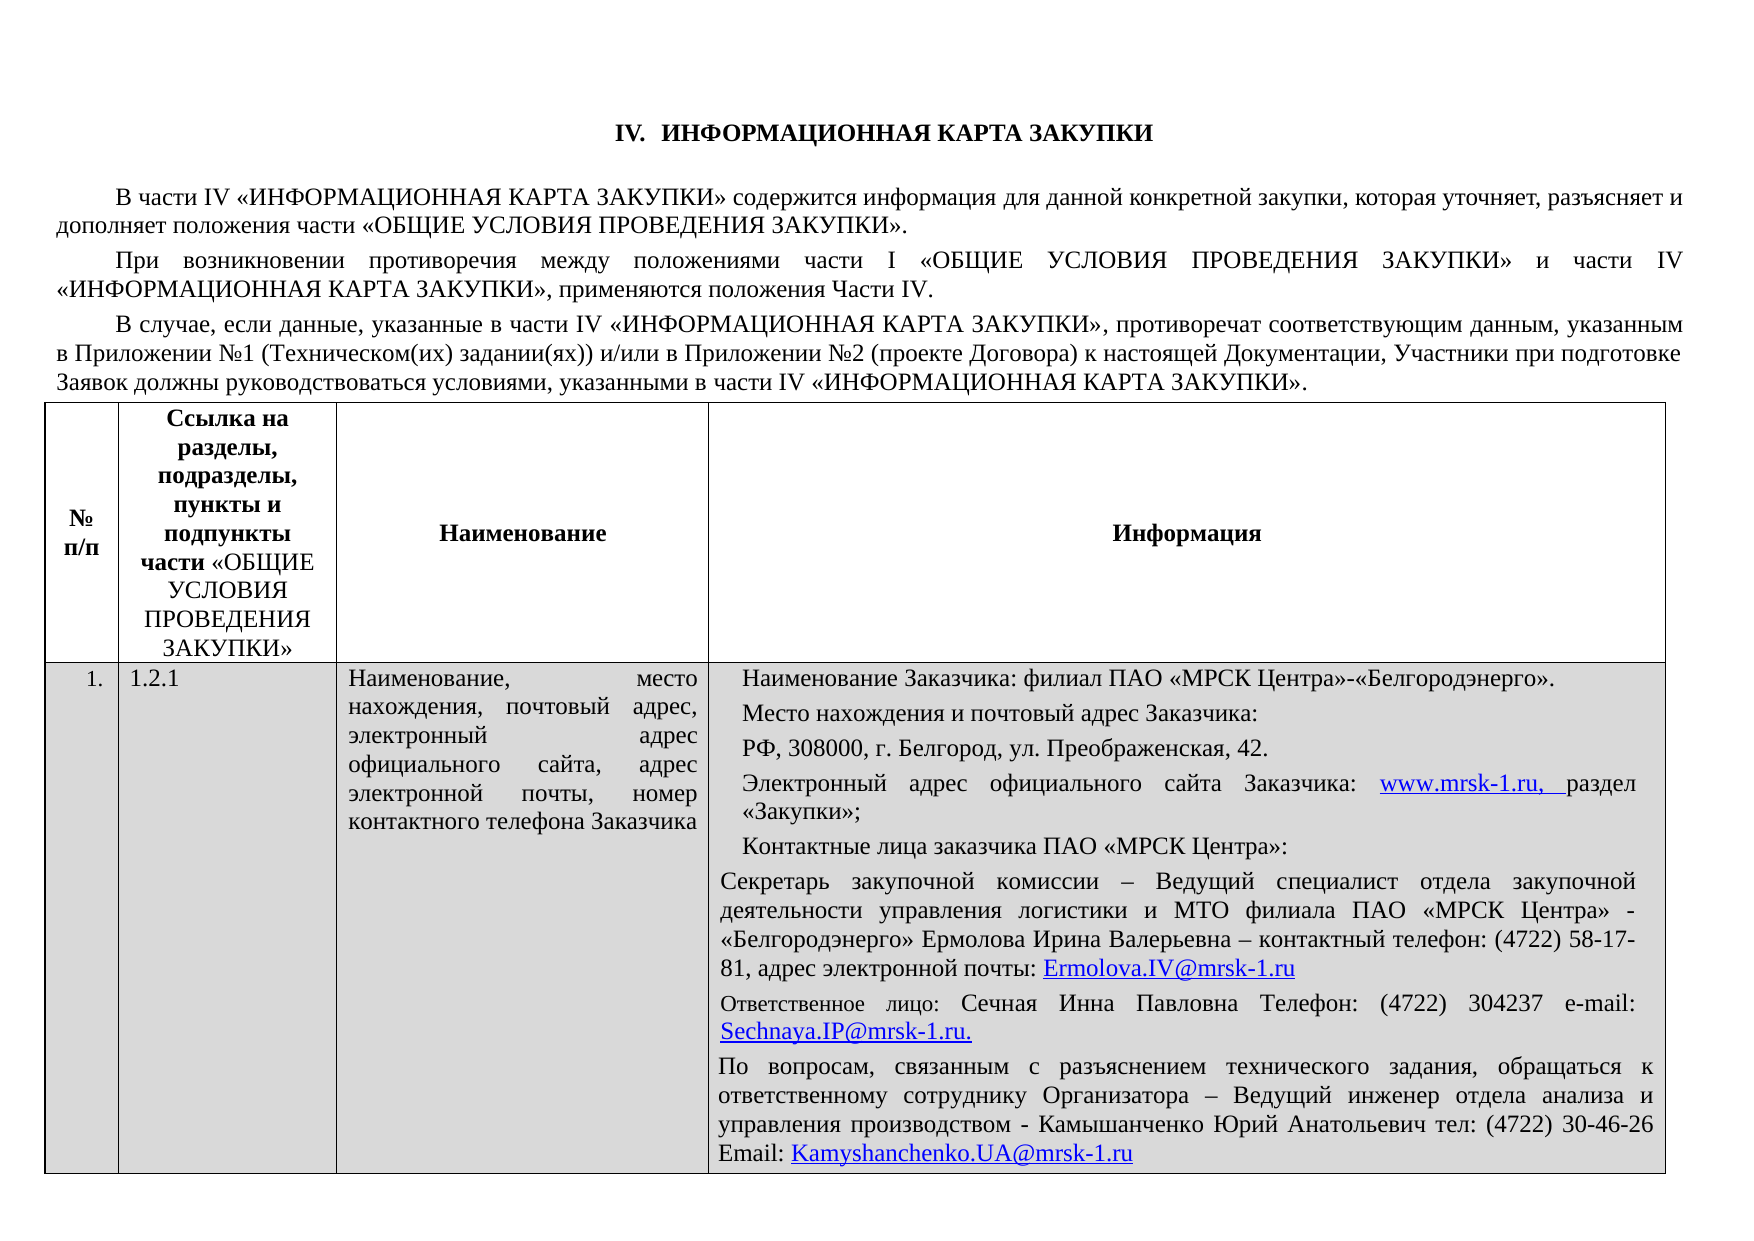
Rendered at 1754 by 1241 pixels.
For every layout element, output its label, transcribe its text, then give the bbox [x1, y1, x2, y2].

text В части IV «ИНФОРМАЦИОННАЯ КАРТА ЗАКУПКИ» содержится информация для данной конкретной закупки, которая уточняет, разъясняет и дополняет положения части «ОБЩИЕ УСЛОВИЯ ПРОВЕДЕНИЯ ЗАКУПКИ». [56, 182, 1683, 239]
table_header Ссылка на разделы, подразделы, пункты и подпункты части «ОБЩИЕ УСЛОВИЯ ПРОВЕДЕНИЯ ЗАКУПКИ» [119, 403, 336, 662]
table_cell [46, 663, 118, 1173]
table_header Наименование [337, 403, 708, 662]
subtitle ИНФОРМАЦИОННАЯ КАРТА ЗАКУПКИ [56, 118, 1683, 147]
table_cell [337, 663, 708, 1173]
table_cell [709, 663, 1665, 1173]
table_cell 1.2.1 [119, 663, 336, 1173]
table_header № п/п [46, 403, 118, 662]
text При возникновении противоречия между положениями части I «ОБЩИЕ УСЛОВИЯ ПРОВЕДЕНИЯ ЗАКУПКИ» и части IV «ИНФОРМАЦИОННАЯ КАРТА ЗАКУПКИ», применяются положения Части IV. [56, 246, 1683, 303]
text В случае, если данные, указанные в части IV «ИНФОРМАЦИОННАЯ КАРТА ЗАКУПКИ», противоречат соответствующим данным, указанным в Приложении №1 (Техническом(их) задании(ях)) и/или в Приложении №2 (проекте Договора) к настоящей Документации, Участники при подготовке Заявок должны руководствоваться условиями, указанными в части IV «ИНФОРМАЦИОННАЯ КАРТА ЗАКУПКИ». [56, 309, 1683, 396]
table_header Информация [709, 403, 1665, 662]
